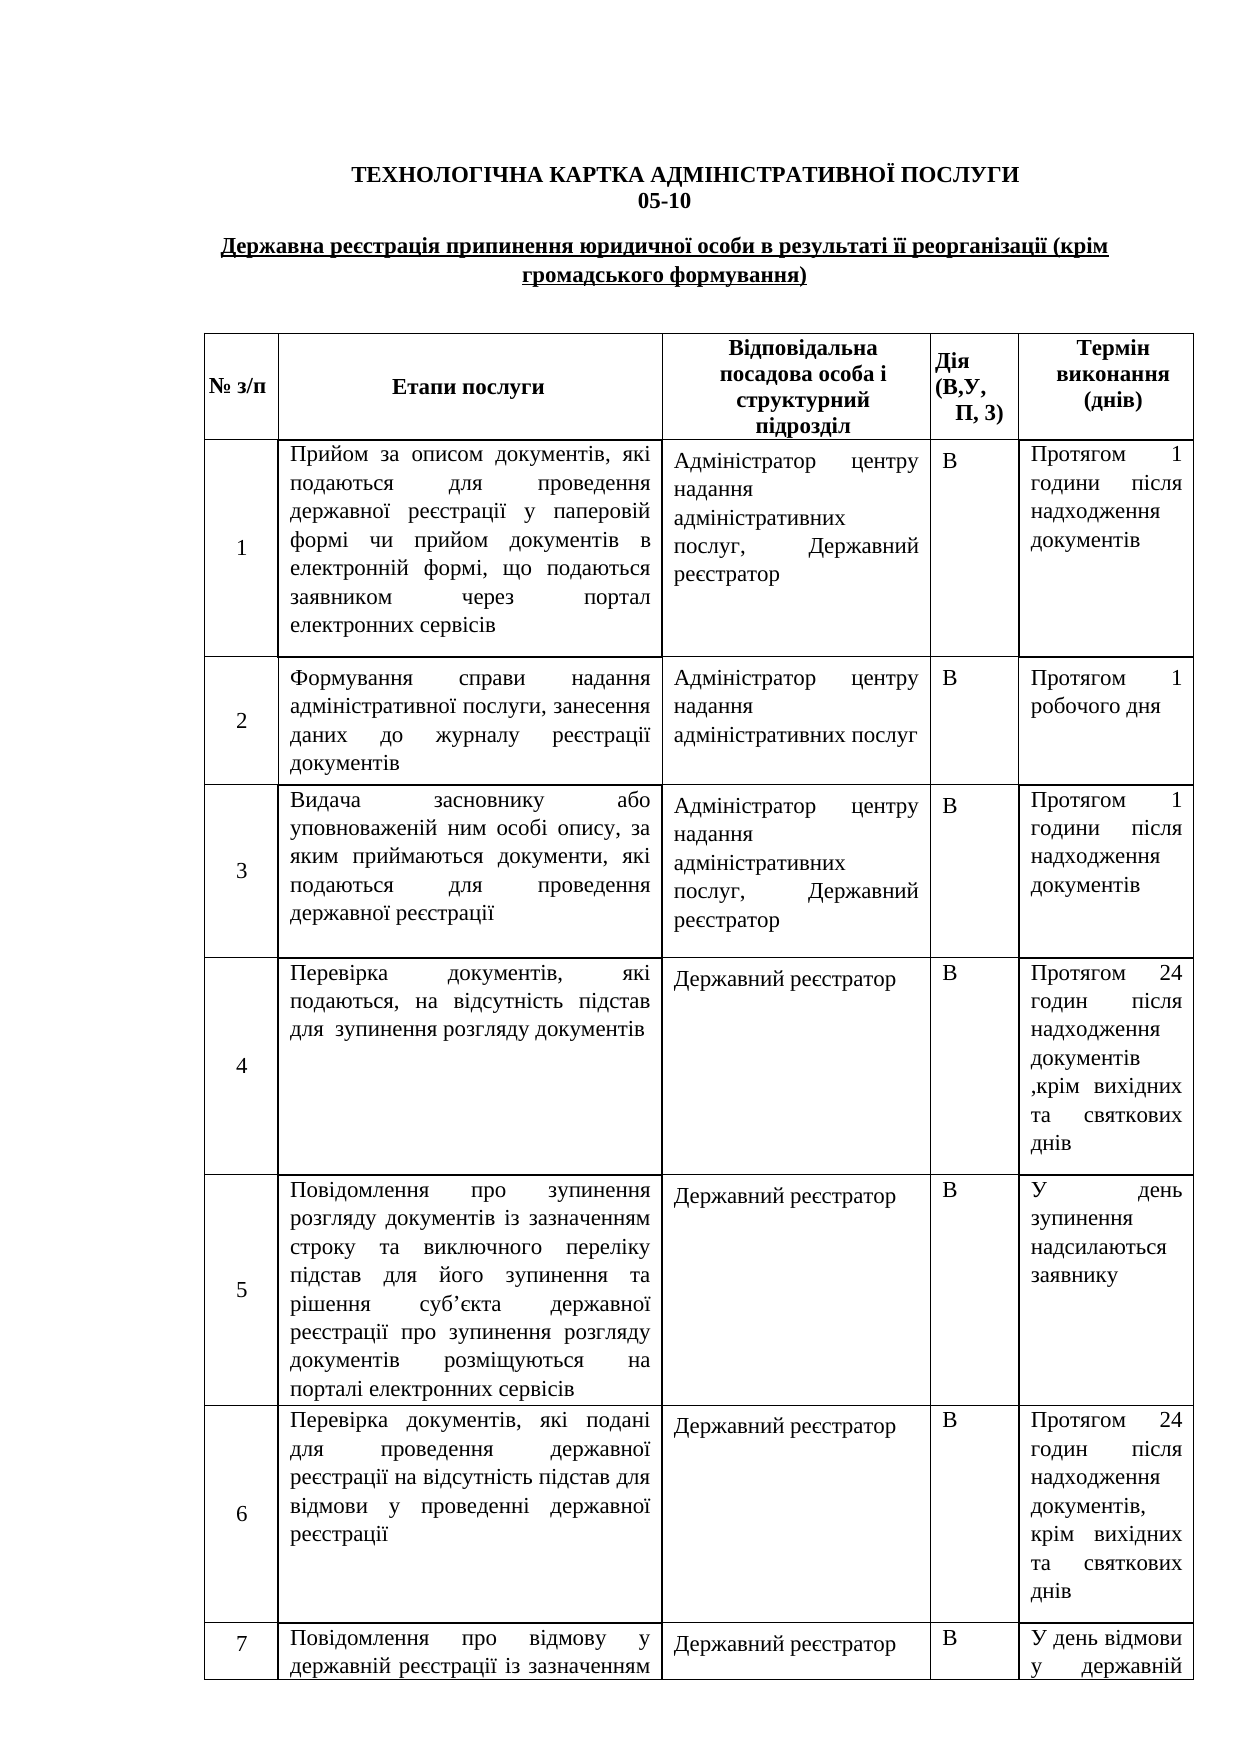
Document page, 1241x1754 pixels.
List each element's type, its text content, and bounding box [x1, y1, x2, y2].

table_cell Протягом 24 годин після надходження документів,крім вихідних та святкових днів [1020, 959, 1193, 1174]
table_cell Перевірка документів, які подаються, на відсутність підстав для зупинення розгляду документів [279, 959, 661, 1174]
table_cell 7 [205, 1623, 277, 1678]
table_cell В [931, 440, 1018, 656]
table_cell В [931, 785, 1018, 957]
table_cell Повідомлення про зупинення розгляду документів із зазначенням строку та виключного переліку підстав для його зупинення та рішення суб’єкта державної реєстрації про зупинення розгляду документів розміщуються на порталі електронних сервісів [279, 1176, 661, 1405]
table_cell Адміністратор центру надання адміністративних послуг, Державний реєстратор [663, 440, 930, 656]
table_cell Державний реєстратор [663, 1175, 930, 1405]
table_cell Протягом 1 години після надходження документів [1020, 441, 1193, 656]
table_cell В [931, 1623, 1018, 1678]
table_header Етапи послуги [279, 334, 662, 439]
table_cell В [931, 1406, 1018, 1622]
table_cell В [931, 657, 1018, 784]
table_cell 3 [205, 785, 277, 957]
table_cell 4 [205, 958, 277, 1174]
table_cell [279, 1624, 661, 1678]
table_cell 1 [205, 440, 277, 656]
table_cell Державний реєстратор [663, 958, 930, 1174]
table_cell Адміністратор центру надання адміністративних послуг, Державний реєстратор [663, 785, 930, 957]
table_cell Формування справи надання адміністративної послуги, занесення даних до журналу реєстрації документів [279, 658, 662, 784]
table_cell Перевірка документів, які подані для проведення державної реєстрації на відсутність підстав для відмови у проведенні державної реєстрації [279, 1406, 661, 1622]
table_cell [1020, 1624, 1193, 1678]
table_cell Протягом 1 робочого дня [1019, 658, 1193, 784]
table_cell Видача засновнику або уповноваженій ним особі опису, за яким приймаються документи, які подаються для проведення державної реєстрації [279, 786, 661, 957]
text 05-10 [177, 187, 1152, 214]
text Державна реєстрація припинення юридичної особи в результаті її реорганізації (крім громадського формування) [177, 233, 1152, 287]
table_cell В [931, 958, 1018, 1174]
table_header Дія (В,У, П, 3) [931, 334, 1018, 439]
table_cell 2 [205, 657, 278, 784]
table_header Відповідальна посадова особа і структурний підрозділ [663, 334, 930, 439]
table_cell Протягом 1 години після надходження документів [1020, 786, 1193, 957]
table_cell Адміністратор центру надання адміністративних послуг [663, 657, 930, 784]
table_cell У день зупинення надсилаються заявнику [1020, 1176, 1193, 1405]
table_cell Протягом 24 годин після надходження документів, крім вихідних та святкових днів [1020, 1406, 1193, 1622]
table_cell 6 [205, 1406, 277, 1622]
table_cell 5 [205, 1175, 277, 1405]
table_cell В [931, 1175, 1018, 1405]
table_cell Прийом за описом документів, які подаються для проведення державної реєстрації у паперовій формі чи прийом документів в електронній формі, що подаються заявником через портал електронних сервісів [279, 441, 661, 656]
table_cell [663, 1623, 930, 1678]
table_header Термін виконання (днів) [1019, 334, 1193, 439]
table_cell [663, 1406, 930, 1622]
table_header № з/п [205, 334, 278, 439]
text ТЕХНОЛОГІЧНА КАРТКА АДМІНІСТРАТИВНОЇ ПОСЛУГИ [215, 161, 1152, 187]
